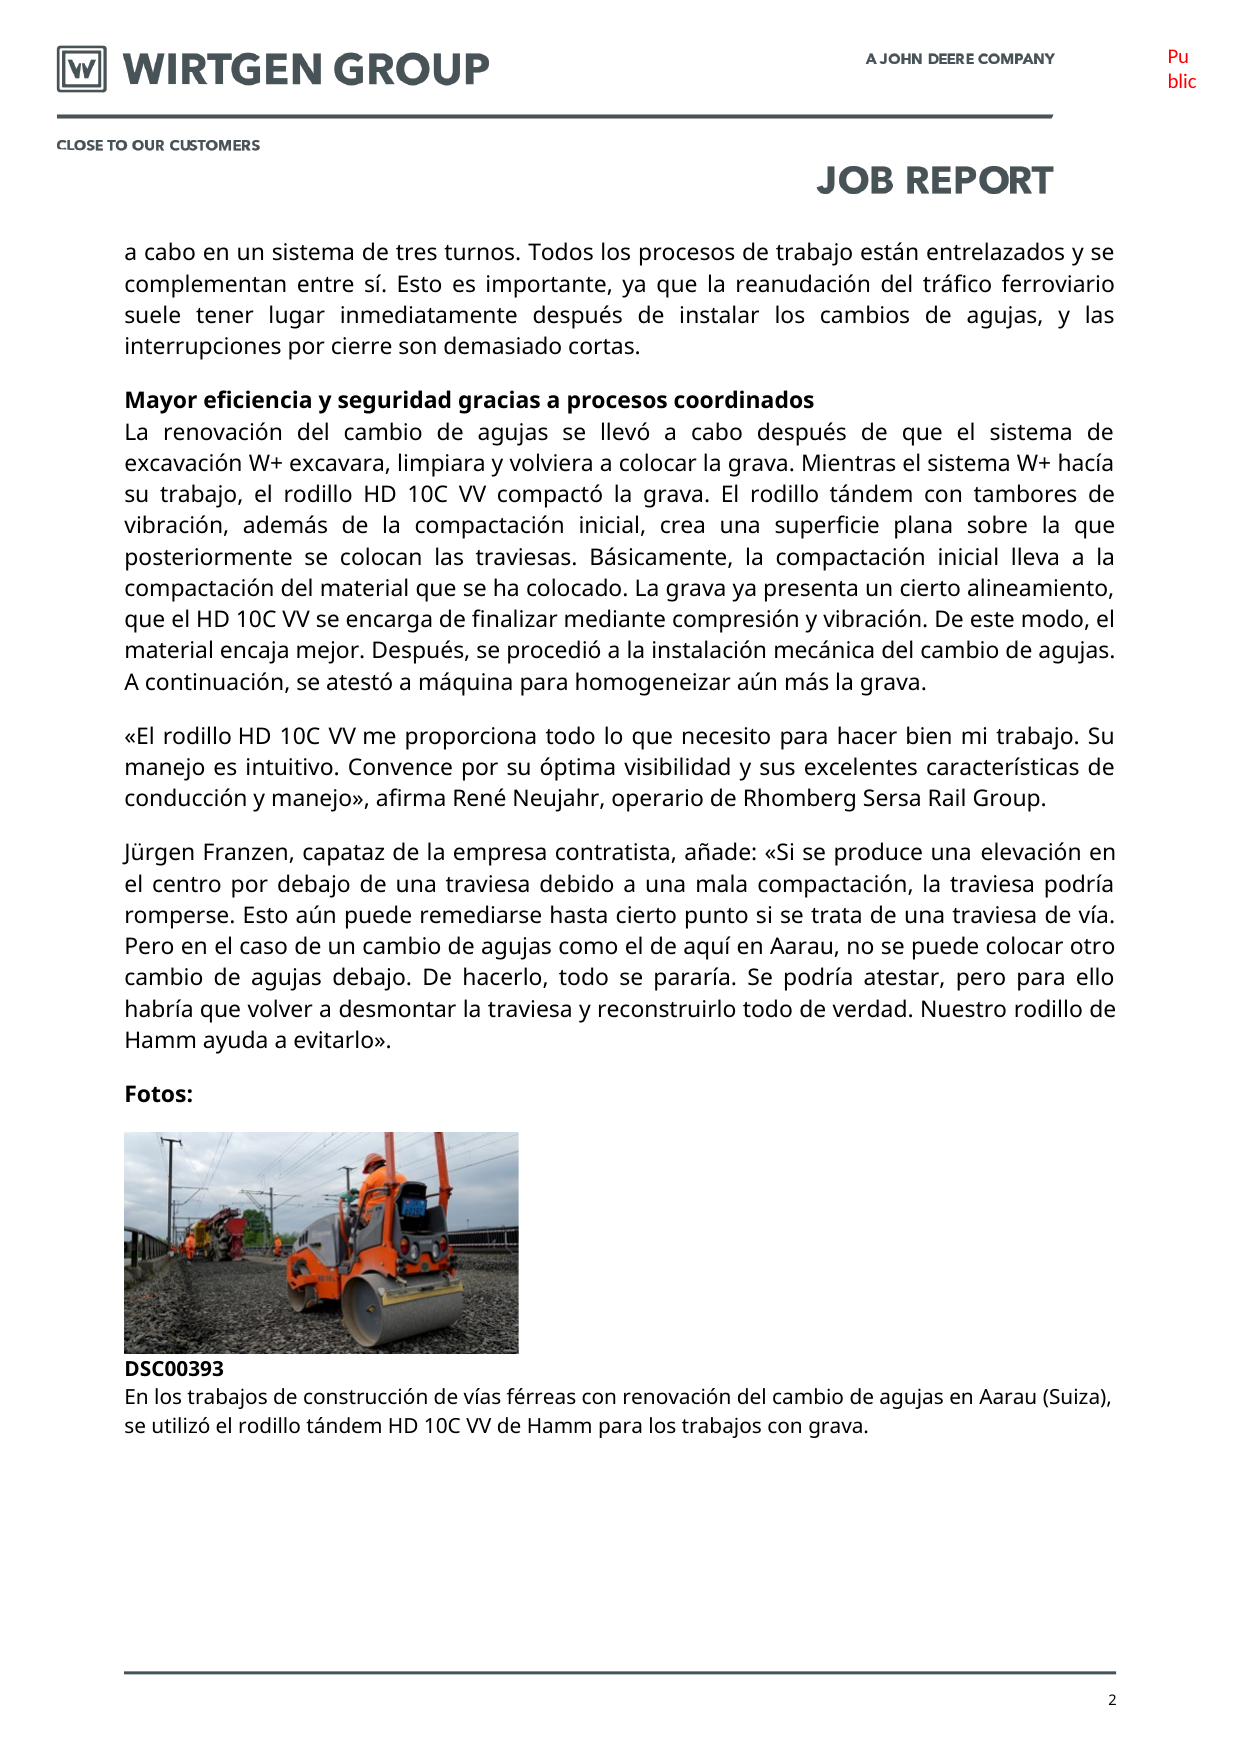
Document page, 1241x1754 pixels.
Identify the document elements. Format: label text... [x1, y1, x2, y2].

text Jürgen Franzen, capataz de la empresa contratista, añade: «Si se produce una elevación en el centro por debajo de una traviesa debido a una mala compactación, la traviesa podría romperse. Esto aún puede remediarse hasta cierto punto si se trata de una traviesa de vía. Pero en el caso de un cambio de agujas como el de aquí en Aarau, no se puede colocar otro cambio de agujas debajo. De hacerlo, todo se pararía. Se podría atestar, pero para ello habría que volver a desmontar la traviesa y reconstruirlo todo de verdad. Nuestro rodillo de Hamm ayuda a evitarlo». [124, 992, 1116, 1055]
text La renovación del cambio de agujas se llevó a cabo después de que el sistema de excavación W+ excavara, limpiara y volviera a colocar la grava. Mientras el sistema W+ hacía su trabajo, el rodillo HD 10C VV compactó la grava. El rodillo tándem con tambores de vibración, además de la compactación inicial, crea una superficie plana sobre la que posteriormente se colocan las traviesas. Básicamente, la compactación inicial lleva a la compactación del material que se ha colocado. La grava ya presenta un cierto alineamiento, que el HD 10C VV se encarga de finalizar mediante compresión y vibración. De este modo, el material encaja mejor. Después, se procedió a la instalación mecánica del cambio de agujas. A continuación, se atestó a máquina para homogeneizar aún más la grava. [124, 415, 1116, 697]
text En los trabajos de construcción de vías férreas con renovación del cambio de agujas en Aarau (Suiza), se utilizó el rodillo tándem HD 10C VV de Hamm para los trabajos con grava. [124, 1382, 1116, 1468]
text «El rodillo HD 10C VV me proporciona todo lo que necesito para hacer bien mi trabajo. Su manejo es intuitivo. Convence por su óptima visibilidad y sus excelentes características de conducción y manejo», afirma René Neujahr, operario de Rhomberg Sersa Rail Group. [124, 719, 1116, 813]
picture [53, 45, 1062, 196]
text Mayor eficiencia y seguridad gracias a procesos coordinados [124, 384, 1116, 415]
text Fotos: [124, 1078, 1116, 1109]
picture [124, 1132, 519, 1354]
